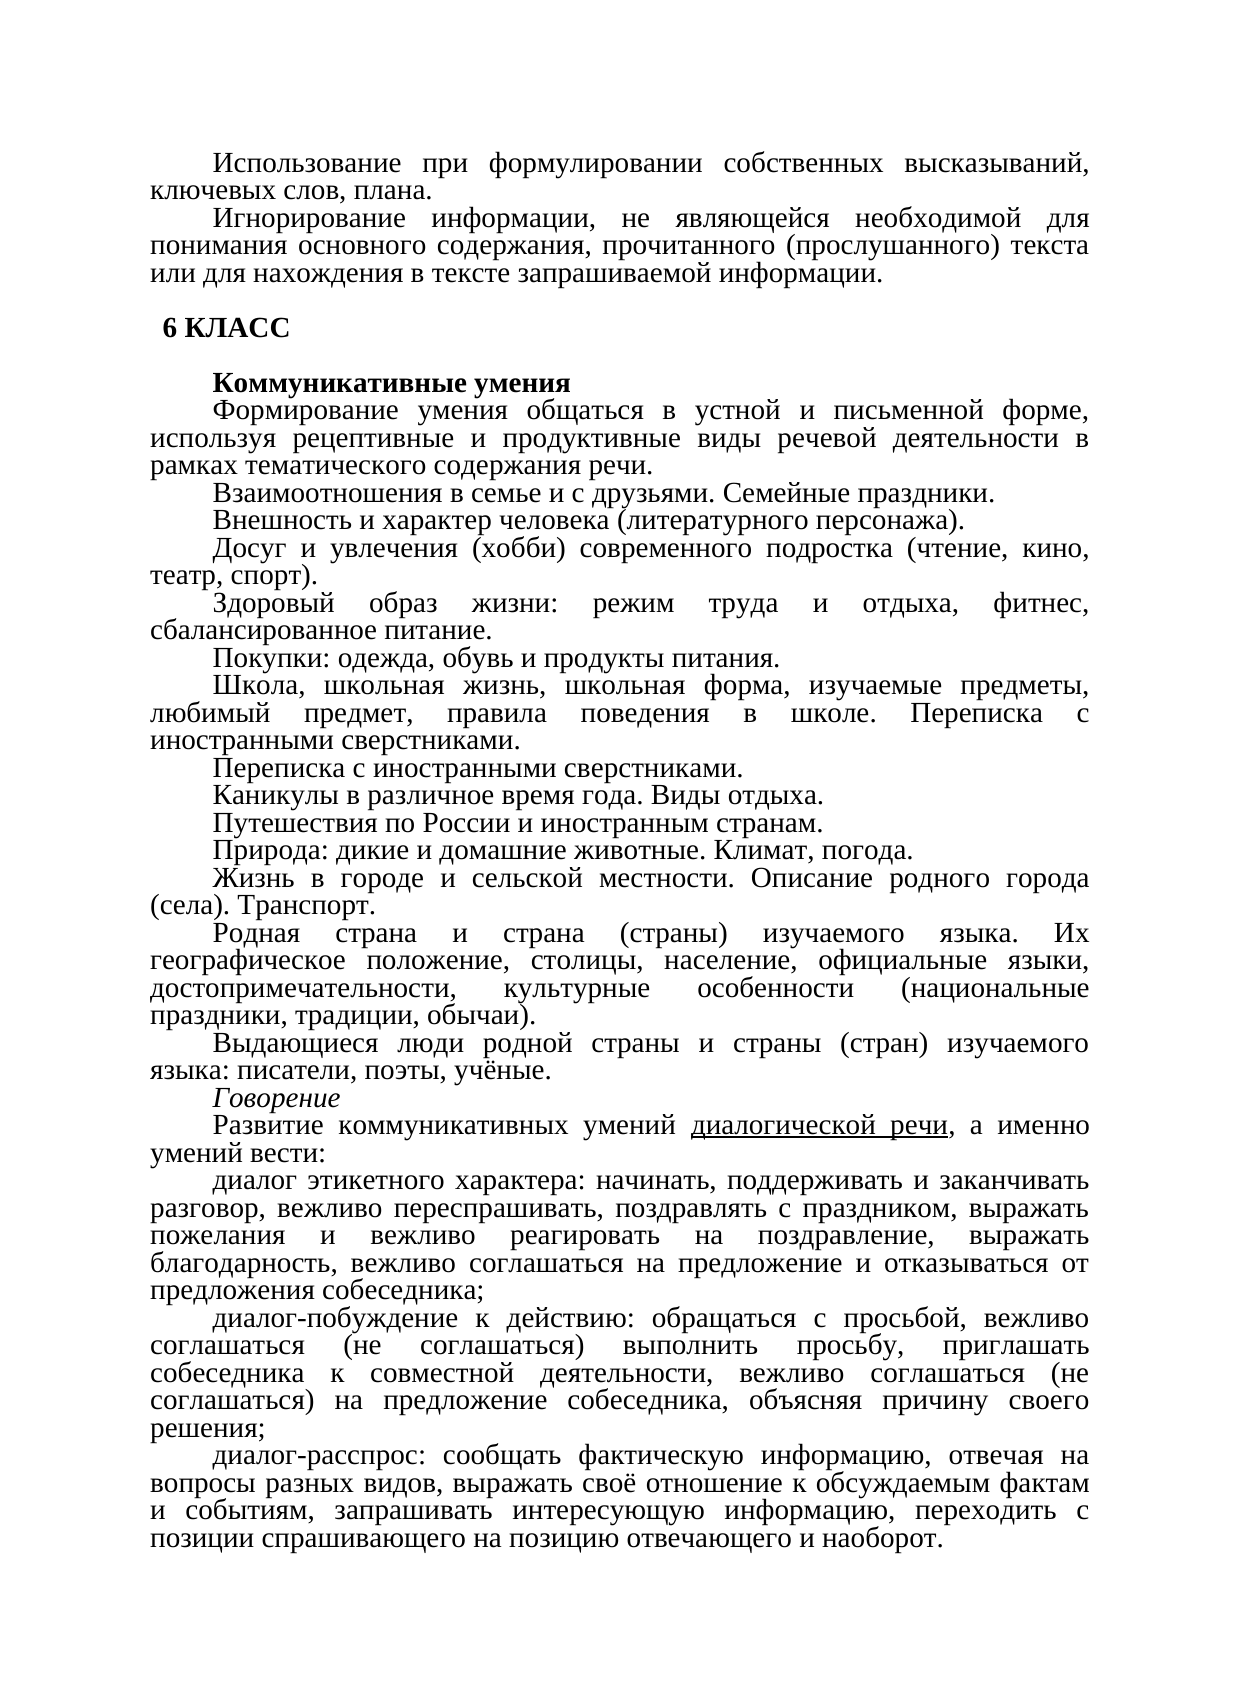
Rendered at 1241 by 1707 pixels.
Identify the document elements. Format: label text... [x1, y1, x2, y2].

text Природа: дикие и домашние животные. Климат, погода. [150, 837, 1090, 865]
text Каникулы в различное время года. Виды отдыха. [150, 782, 1090, 810]
text Школа, школьная жизнь, школьная форма, изучаемые предметы, любимый предмет, правила поведения в школе. Переписка с иностранными сверстниками. [150, 672, 1090, 755]
text Использование при формулировании собственных высказываний, ключевых слов, плана. [150, 150, 1090, 205]
text Переписка с иностранными сверстниками. [150, 755, 1090, 782]
text диалог этикетного характера: начинать, поддерживать и заканчивать разговор, вежливо переспрашивать, поздравлять с праздником, выражать пожелания и вежливо реагировать на поздравление, выражать благодарность, вежливо соглашаться на предложение и отказываться от предложения собеседника; [150, 1167, 1090, 1305]
text Путешествия по России и иностранным странам. [150, 810, 1090, 837]
text Внешность и характер человека (литературного персонажа). [150, 507, 1090, 535]
text диалог-побуждение к действию: обращаться с просьбой, вежливо соглашаться (не соглашаться) выполнить просьбу, приглашать собеседника к совместной деятельности, вежливо соглашаться (не соглашаться) на предложение собеседника, объясняя причину своего решения; [150, 1305, 1090, 1442]
text Выдающиеся люди родной страны и страны (стран) изучаемого языка: писатели, поэты, учёные. [150, 1030, 1090, 1085]
text Развитие коммуникативных умений диалогической речи, а именно умений вести: [150, 1112, 1090, 1167]
text Коммуникативные умения [150, 370, 1090, 397]
text Взаимоотношения в семье и с друзьями. Семейные праздники. [150, 480, 1090, 507]
text Покупки: одежда, обувь и продукты питания. [150, 645, 1090, 672]
text Здоровый образ жизни: режим труда и отдыха, фитнес, сбалансированное питание. [150, 590, 1090, 645]
text Формирование умения общаться в устной и письменной форме, используя рецептивные и продуктивные виды речевой деятельности в рамках тематического содержания речи. [150, 397, 1090, 480]
text Говорение [150, 1085, 1090, 1112]
text 6 КЛАСС [162, 315, 1090, 342]
text Жизнь в городе и сельской местности. Описание родного города (села). Транспорт. [150, 865, 1090, 920]
text Игнорирование информации, не являющейся необходимой для понимания основного содержания, прочитанного (прослушанного) текста или для нахождения в тексте запрашиваемой информации. [150, 205, 1090, 287]
text Досуг и увлечения (хобби) современного подростка (чтение, кино, театр, спорт). [150, 535, 1090, 590]
text Родная страна и страна (страны) изучаемого языка. Их географическое положение, столицы, население, официальные языки, достопримечательности, культурные особенности (национальные праздники, традиции, обычаи). [150, 920, 1090, 1030]
text диалог-расспрос: сообщать фактическую информацию, отвечая на вопросы разных видов, выражать своё отношение к обсуждаемым фактам и событиям, запрашивать интересующую информацию, переходить с позиции спрашивающего на позицию отвечающего и наоборот. [150, 1442, 1090, 1552]
